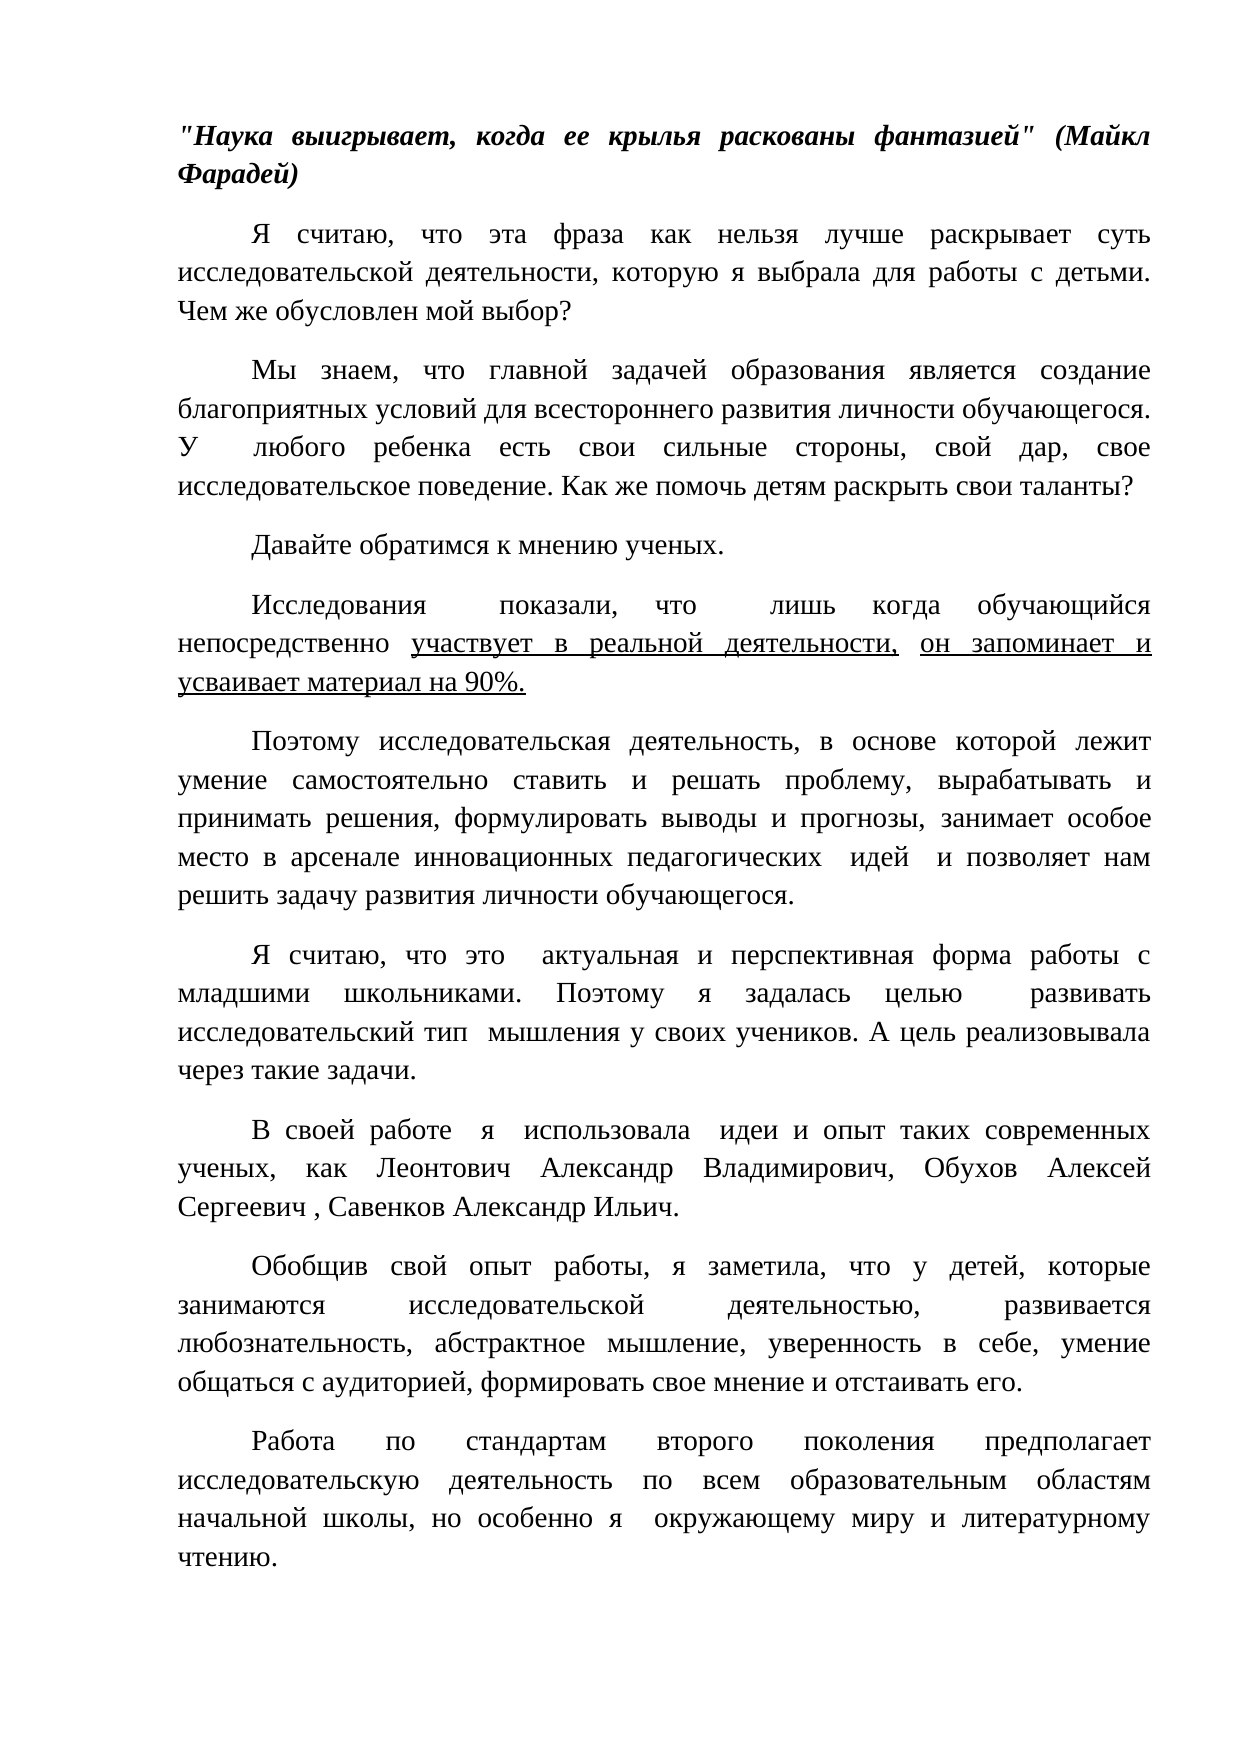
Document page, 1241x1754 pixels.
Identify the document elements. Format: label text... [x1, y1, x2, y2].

text Я считаю, что это актуальная и перспективная форма работы с младшими школьниками. Поэтому я задалась целью развивать исследовательский тип мышления у своих учеников. А цель реализовывала через такие задачи. [177, 937, 1152, 1086]
text Поэтому исследовательская деятельность, в основе которой лежит умение самостоятельно ставить и решать проблему, вырабатывать и принимать решения, формулировать выводы и прогнозы, занимает особое место в арсенале инновационных педагогических идей и позволяет нам решить задачу развития личности обучающегося. [177, 723, 1152, 911]
text Я считаю, что эта фраза как нельзя лучше раскрывает суть исследовательской деятельности, которую я выбрала для работы с детьми. Чем же обусловлен мой выбор? [177, 216, 1152, 327]
text Давайте обратимся к мнению ученых. [177, 527, 1152, 561]
text Обобщив свой опыт работы, я заметила, что у детей, которые занимаются исследовательской деятельностью, развивается любознательность, абстрактное мышление, уверенность в себе, умение общаться с аудиторией, формировать свое мнение и отстаивать его. [177, 1248, 1152, 1397]
text Работа по стандартам второго поколения предполагает исследовательскую деятельность по всем образовательным областям начальной школы, но особенно я окружающему миру и литературному чтению. [177, 1423, 1152, 1572]
text "Наука выигрывает, когда ее крылья раскованы фантазией" (Майкл Фарадей) [177, 118, 1152, 190]
text В своей работе я использовала идеи и опыт таких современных ученых, как Леонтович Александр Владимирович, Обухов Алексей Сергеевич , Савенков Александр Ильич. [177, 1112, 1152, 1222]
text Мы знаем, что главной задачей образования является создание благоприятных условий для всестороннего развития личности обучающегося. У любого ребенка есть свои сильные стороны, свой дар, свое исследовательское поведение. Как же помочь детям раскрыть свои таланты? [177, 352, 1152, 502]
text Исследования показали, что лишь когда обучающийся непосредственно участвует в реальной деятельности, он запоминает и усваивает материал на 90%. [177, 587, 1152, 697]
